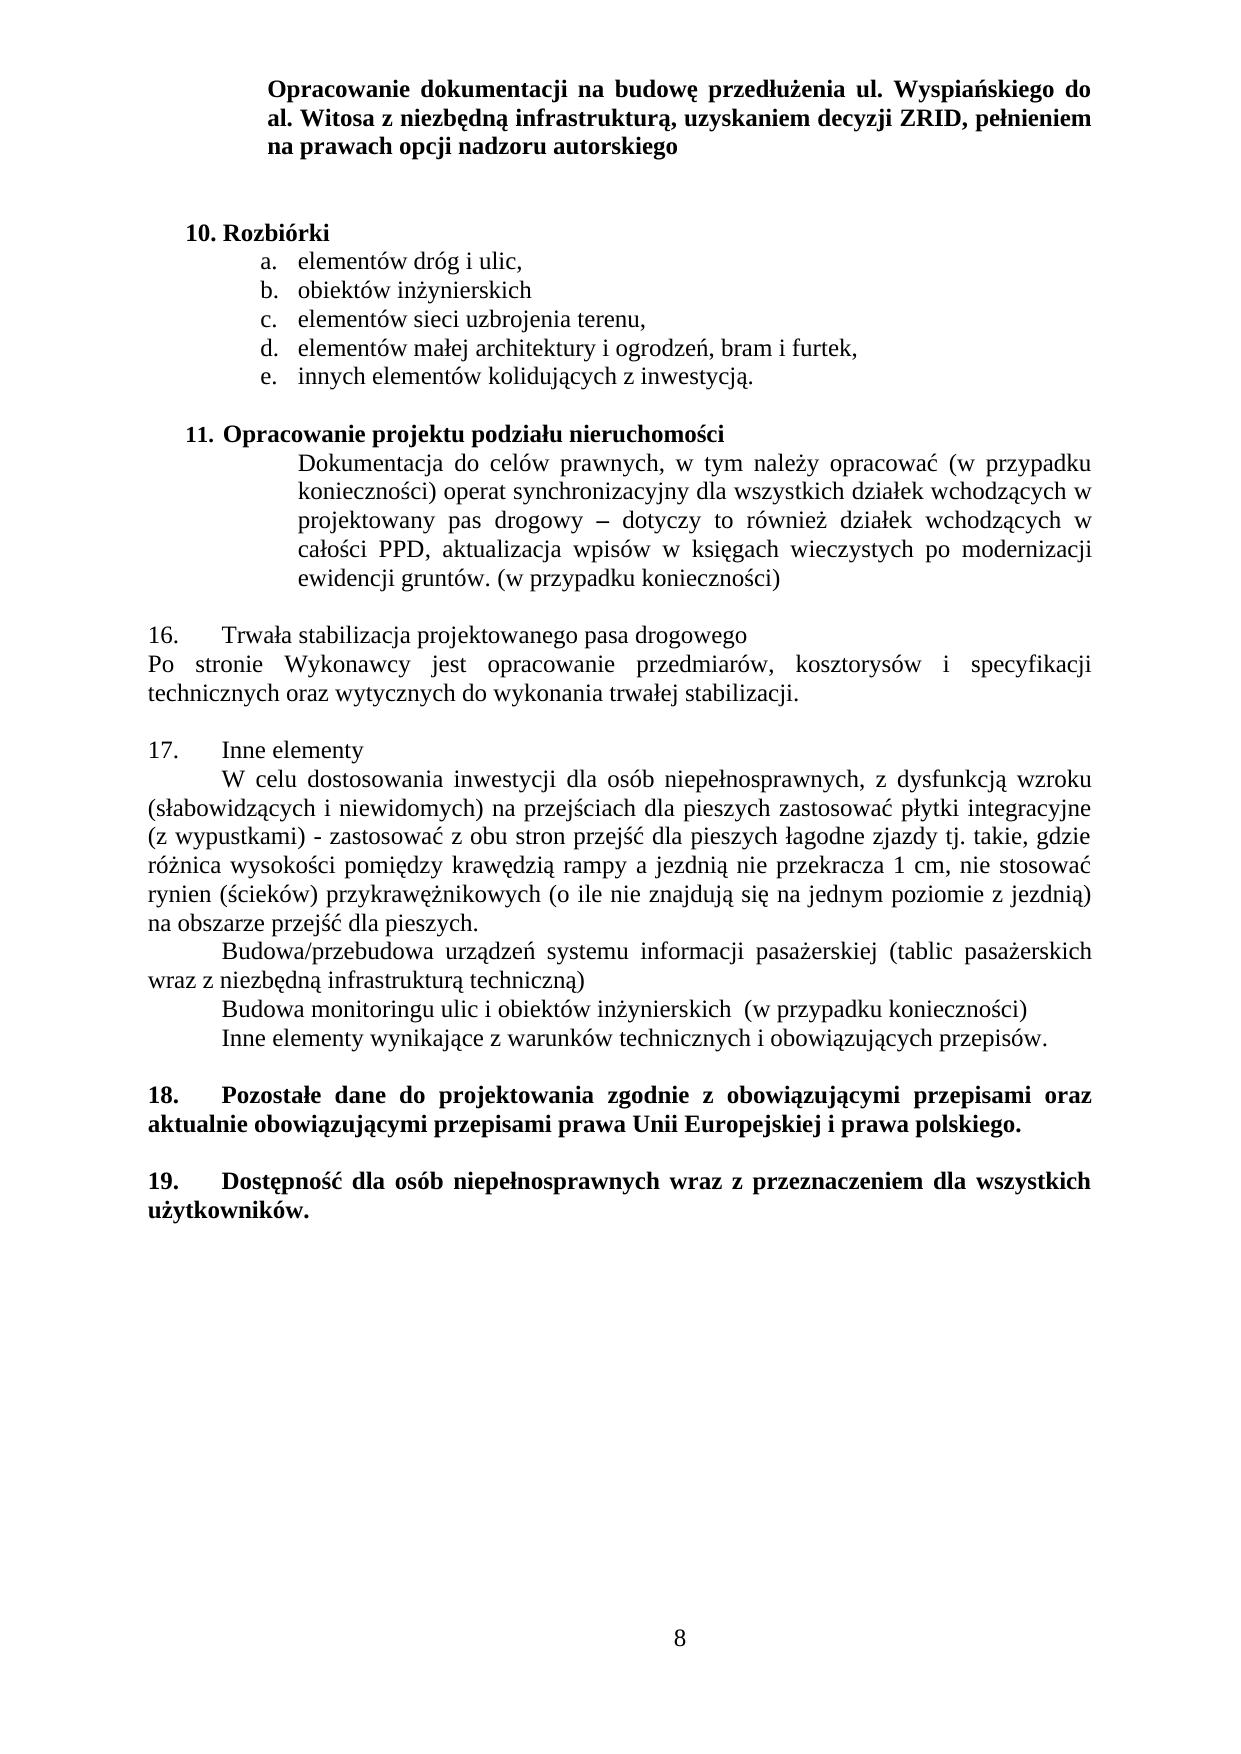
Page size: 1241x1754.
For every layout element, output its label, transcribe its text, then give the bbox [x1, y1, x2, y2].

text 17. Inne elementy [148, 735, 1092, 764]
list Opracowanie projektu podziału nieruchomości [185, 419, 1092, 448]
text 19. Dostępność dla osób niepełnosprawnych wraz z przeznaczeniem dla wszystkich użytkowników. [148, 1166, 1092, 1224]
text  W celu dostosowania inwestycji dla osób niepełnosprawnych, z dysfunkcją wzroku (słabowidzących i niewidomych) na przejściach dla pieszych zastosować płytki integracyjne (z wypustkami) - zastosować z obu stron przejść dla pieszych łagodne zjazdy tj. takie, gdzie różnica wysokości pomiędzy krawędzią rampy a jezdnią nie przekracza 1 cm, nie stosować rynien (ścieków) przykrawężnikowych (o ile nie znajdują się na jednym poziomie z jezdnią) na obszarze przejść dla pieszych. [148, 764, 1092, 936]
list elementów sieci uzbrojenia terenu, [260, 304, 1092, 333]
list Rozbiórki [185, 218, 1092, 246]
text 18. Pozostałe dane do projektowania zgodnie z obowiązującymi przepisami oraz aktualnie obowiązującymi przepisami prawa Unii Europejskiej i prawa polskiego. [148, 1080, 1092, 1138]
text 16. Trwała stabilizacja projektowanego pasa drogowego [148, 620, 1092, 649]
text  Inne elementy wynikające z warunków technicznych i obowiązujących przepisów. [148, 1023, 1092, 1051]
text  Budowa monitoringu ulic i obiektów inżynierskich (w przypadku konieczności) [148, 994, 1092, 1023]
list Dokumentacja do celów prawnych, w tym należy opracować (w przypadku konieczności) operat synchronizacyjny dla wszystkich działek wchodzących w projektowany pas drogowy – dotyczy to również działek wchodzących w całości PPD, aktualizacja wpisów w księgach wieczystych po modernizacji ewidencji gruntów. (w przypadku konieczności) [298, 448, 1092, 591]
text Po stronie Wykonawcy jest opracowanie przedmiarów, kosztorysów i specyfikacji technicznych oraz wytycznych do wykonania trwałej stabilizacji. [148, 649, 1092, 706]
list elementów dróg i ulic, [260, 246, 1092, 275]
list elementów małej architektury i ogrodzeń, bram i furtek, [260, 333, 1092, 361]
text  Budowa/przebudowa urządzeń systemu informacji pasażerskiej (tablic pasażerskich wraz z niezbędną infrastrukturą techniczną) [148, 936, 1092, 994]
list obiektów inżynierskich [260, 275, 1092, 304]
list innych elementów kolidujących z inwestycją. [260, 361, 1092, 390]
